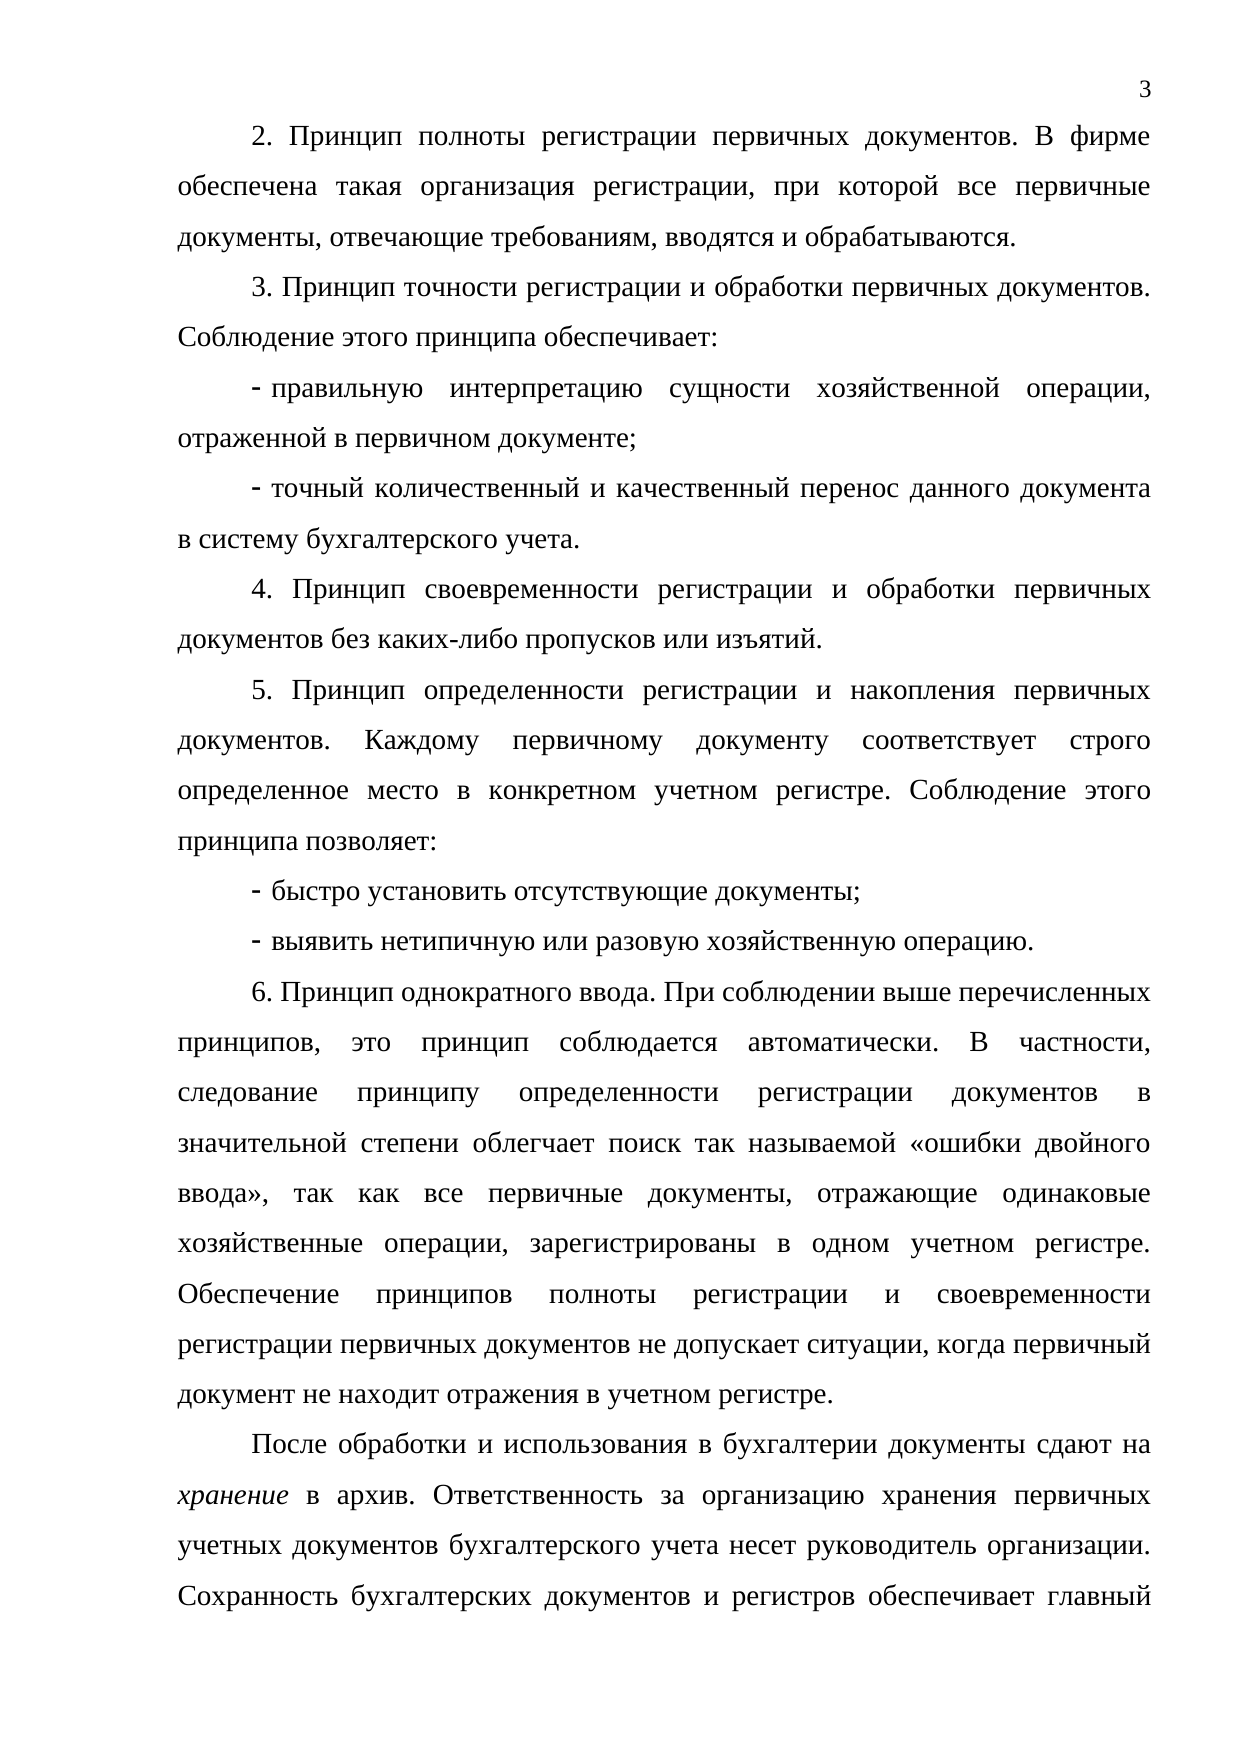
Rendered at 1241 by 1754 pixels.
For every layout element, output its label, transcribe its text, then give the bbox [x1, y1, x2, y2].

text 5. Принцип определенности регистрации и накопления первичных документов. Каждому первичному документу соответствует строго определенное место в конкретном учетном регистре. Соблюдение этого принципа позволяет: [177, 672, 1152, 856]
list правильную интерпретацию сущности хозяйственной операции, отраженной в первичном документе; [177, 370, 1152, 454]
text 3. Принцип точности регистрации и обработки первичных документов. Соблюдение этого принципа обеспечивает: [177, 269, 1152, 353]
list выявить нетипичную или разовую хозяйственную операцию. [177, 923, 1152, 957]
list точный количественный и качественный перенос данного документа в систему бухгалтерского учета. [177, 470, 1152, 554]
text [177, 1427, 1152, 1611]
text 2. Принцип полноты регистрации первичных документов. В фирме обеспечена такая организация регистрации, при которой все первичные документы, отвечающие требованиям, вводятся и обрабатываются. [177, 118, 1152, 252]
list быстро установить отсутствующие документы; [177, 873, 1152, 907]
text 4. Принцип своевременности регистрации и обработки первичных документов без каких-либо пропусков или изъятий. [177, 571, 1152, 655]
text 6. Принцип однократного ввода. При соблюдении выше перечисленных принципов, это принцип соблюдается автоматически. В частности, следование принципу определенности регистрации документов в значительной степени облегчает поиск так называемой «ошибки двойного ввода», так как все первичные документы, отражающие одинаковые хозяйственные операции, зарегистрированы в одном учетном регистре. Обеспечение принципов полноты регистрации и своевременности регистрации первичных документов не допускает ситуации, когда первичный документ не находит отражения в учетном регистре. [177, 974, 1152, 1410]
